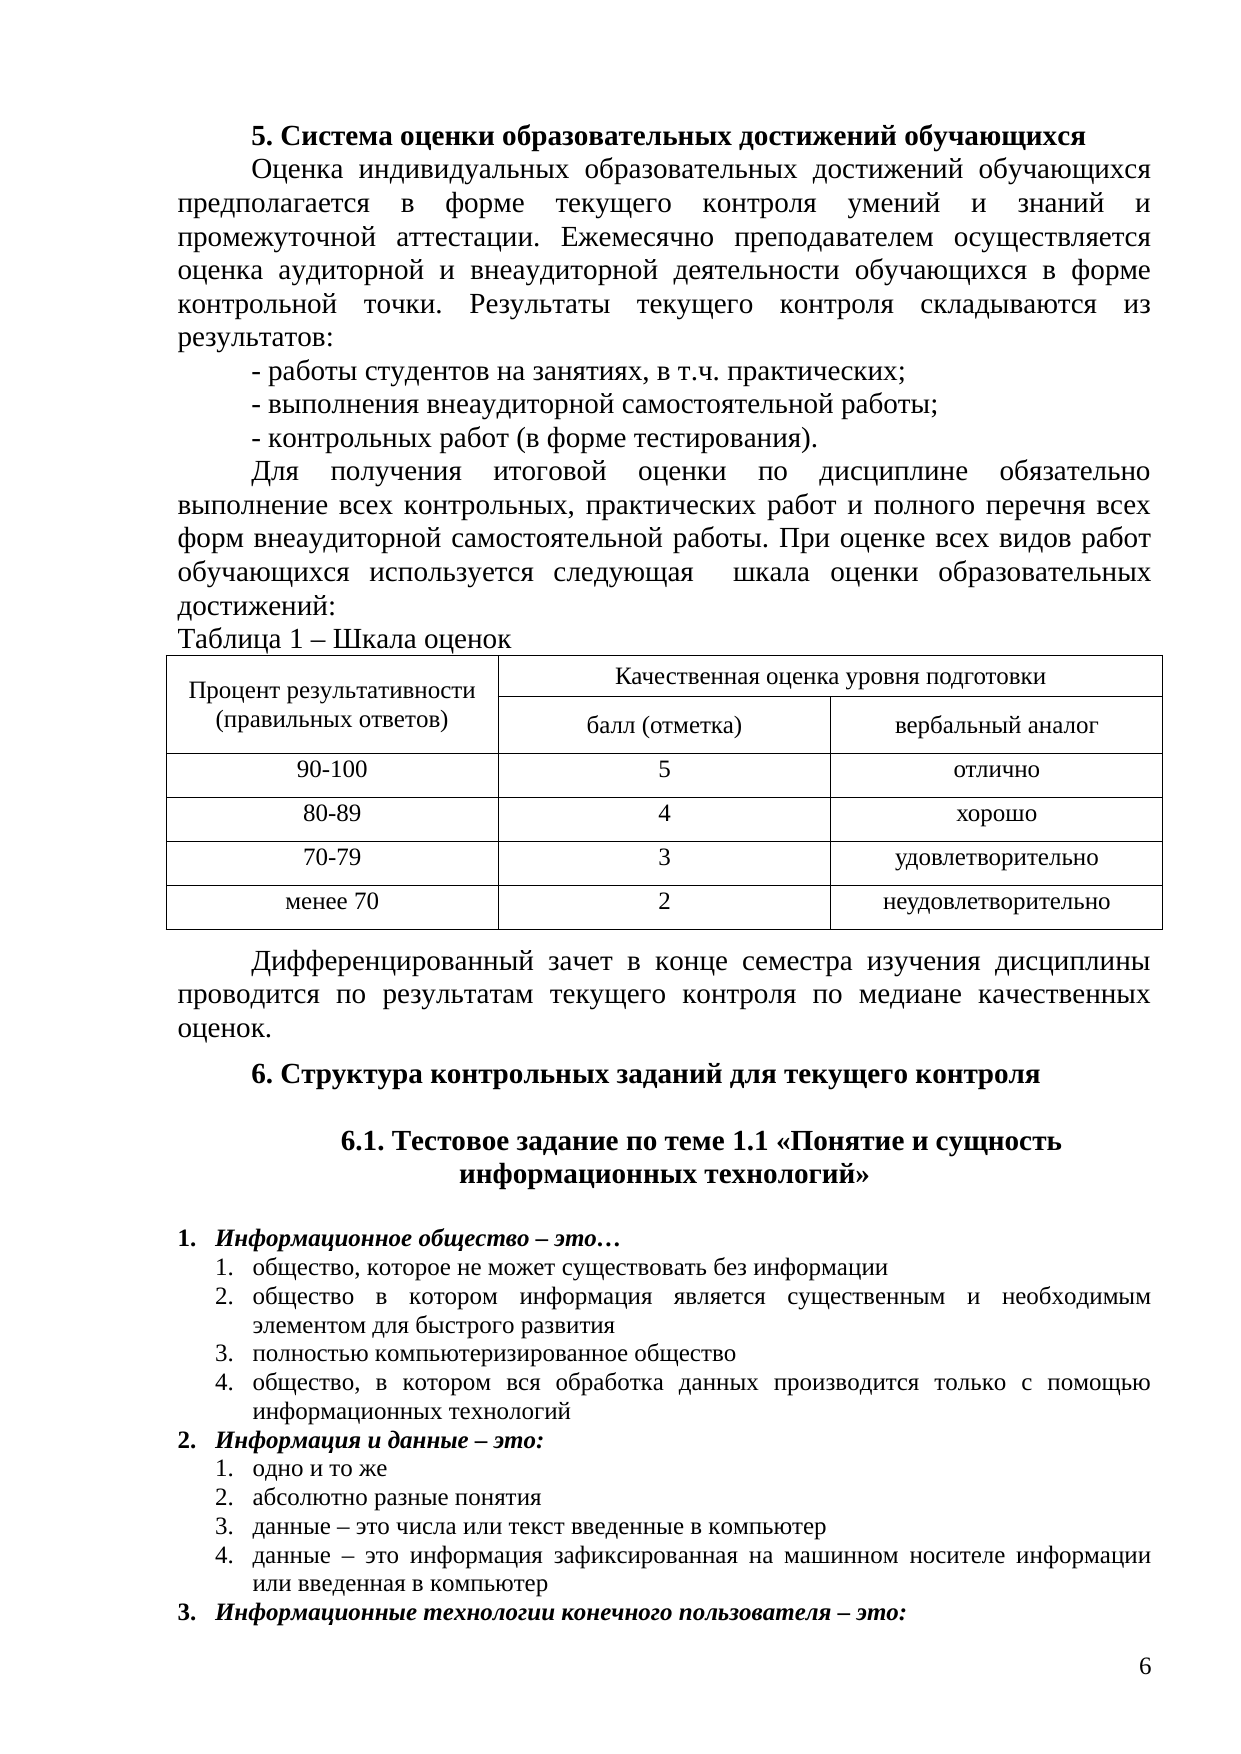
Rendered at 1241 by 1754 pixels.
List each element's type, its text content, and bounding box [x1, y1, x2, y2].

list Информация и данные – это: [177, 1425, 1152, 1453]
table_cell балл (отметка) [499, 697, 830, 753]
text 6.1. Тестовое задание по теме 1.1 «Понятие и сущность информационных технологий» [177, 1123, 1152, 1190]
text - работы студентов на занятиях, в т.ч. практических; [177, 353, 1152, 386]
table_cell отлично [831, 754, 1162, 797]
list абсолютно разные понятия [215, 1482, 1152, 1511]
list общество в котором информация является существенным и необходимым элементом для быстрого развития [215, 1281, 1152, 1338]
text Для получения итоговой оценки по дисциплине обязательно выполнение всех контрольных, практических работ и полного перечня всех форм внеаудиторной самостоятельной работы. При оценке всех видов работ обучающихся используется следующая шкала оценки образовательных достижений: [177, 453, 1152, 621]
list Информационные технологии конечного пользователя – это: [177, 1597, 1152, 1626]
text - выполнения внеаудиторной самостоятельной работы; [177, 386, 1152, 420]
table_cell 70-79 [167, 842, 498, 885]
table_cell 90-100 [167, 754, 498, 797]
table_header Качественная оценка уровня подготовки [499, 656, 1162, 696]
list полностью компьютеризированное общество [215, 1338, 1152, 1367]
table_cell 3 [499, 842, 830, 885]
list одно и то же [215, 1453, 1152, 1482]
text 5. Система оценки образовательных достижений обучающихся [177, 118, 1152, 152]
list данные – это информация зафиксированная на машинном носителе информации или введенная в компьютер [215, 1540, 1152, 1597]
table_cell 4 [499, 798, 830, 841]
list данные – это числа или текст введенные в компьютер [215, 1511, 1152, 1540]
list общество, в котором вся обработка данных производится только с помощью информационных технологий [215, 1367, 1152, 1425]
table_cell неудовлетворительно [831, 886, 1162, 929]
text Оценка индивидуальных образовательных достижений обучающихся предполагается в форме текущего контроля умений и знаний и промежуточной аттестации. Ежемесячно преподавателем осуществляется оценка аудиторной и внеаудиторной деятельности обучающихся в форме контрольной точки. Результаты текущего контроля складываются из результатов: [177, 152, 1152, 353]
text Дифференцированный зачет в конце семестра изучения дисциплины проводится по результатам текущего контроля по медиане качественных оценок. [177, 943, 1152, 1043]
table_cell хорошо [831, 798, 1162, 841]
table_cell 5 [499, 754, 830, 797]
list Информационное общество – это… [177, 1223, 1152, 1252]
table_cell вербальный аналог [831, 697, 1162, 753]
text Таблица 1 – Шкала оценок [177, 621, 1152, 655]
list общество, которое не может существовать без информации [215, 1252, 1152, 1281]
table_cell удовлетворительно [831, 842, 1162, 885]
text - контрольных работ (в форме тестирования). [177, 420, 1152, 453]
table_header Процент результативности (правильных ответов) [167, 656, 498, 753]
text 6. Структура контрольных заданий для текущего контроля [177, 1056, 1152, 1089]
table_cell 80-89 [167, 798, 498, 841]
table_cell менее 70 [167, 886, 498, 929]
table_cell 2 [499, 886, 830, 929]
